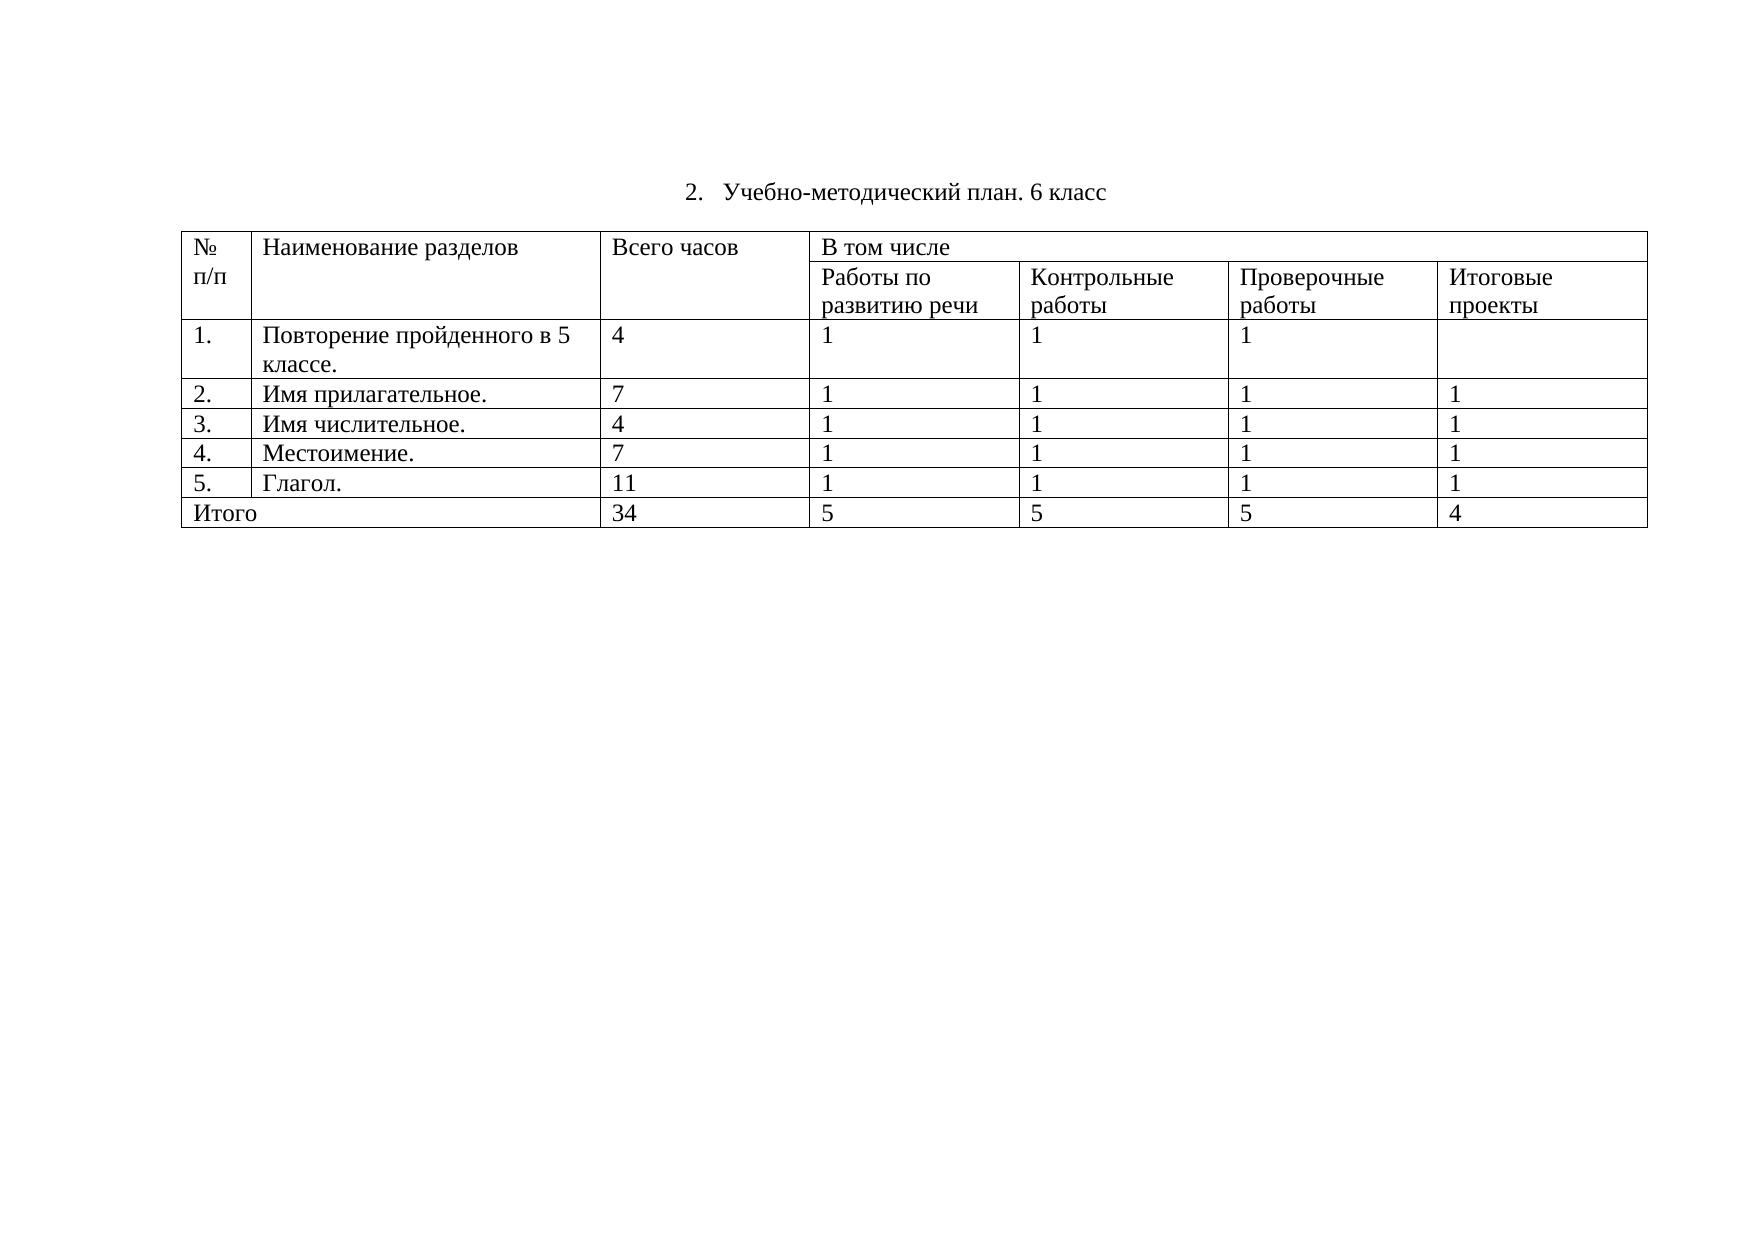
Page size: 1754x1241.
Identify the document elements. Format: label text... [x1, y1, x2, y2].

table_cell Контрольные работы [1020, 262, 1228, 319]
table_cell Имя прилагательное. [252, 379, 600, 408]
table_cell 5 [1020, 498, 1228, 527]
table_cell 4 [601, 320, 809, 378]
table_cell Местоимение. [252, 439, 600, 467]
table_cell 5 [1229, 498, 1437, 527]
table_cell 3. [182, 409, 251, 437]
table_cell Повторение пройденного в 5 классе. [252, 320, 600, 378]
table_cell 5. [182, 468, 251, 497]
table_cell 1 [810, 439, 1019, 467]
list Учебно-методический план. 6 класс [156, 177, 1636, 206]
table_cell 11 [601, 468, 809, 497]
table_cell 1 [1020, 468, 1228, 497]
table_cell Итого [182, 498, 600, 527]
table_cell 1 [1438, 468, 1647, 497]
table_cell Работы по развитию речи [810, 262, 1019, 319]
table_cell 1 [1229, 468, 1437, 497]
table_cell 1 [1438, 439, 1647, 467]
table_cell 1 [810, 379, 1019, 408]
table_cell 1 [1438, 379, 1647, 408]
table_header Наименование разделов [252, 232, 600, 319]
table_cell Глагол. [252, 468, 600, 497]
table_header В том числе [810, 232, 1647, 261]
table_cell 1 [1020, 439, 1228, 467]
table_cell 1. [182, 320, 251, 378]
table_cell Имя числительное. [252, 409, 600, 437]
table_cell 1 [1229, 439, 1437, 467]
table_header № п/п [182, 232, 251, 319]
table_cell Итоговые проекты [1438, 262, 1647, 319]
table_cell 5 [810, 498, 1019, 527]
table_cell 1 [810, 320, 1019, 378]
table_cell 34 [601, 498, 809, 527]
table_cell 7 [601, 379, 809, 408]
table_cell 1 [1229, 409, 1437, 437]
table_cell 7 [601, 439, 809, 467]
table_cell 4 [601, 409, 809, 437]
table_cell 1 [1020, 379, 1228, 408]
table_cell [1438, 320, 1647, 378]
table_cell 1 [810, 468, 1019, 497]
table_cell 4 [1438, 498, 1647, 527]
table_cell 1 [1229, 320, 1437, 378]
table_cell 4. [182, 439, 251, 467]
table_cell 2. [182, 379, 251, 408]
table_cell 1 [810, 409, 1019, 437]
table_cell 1 [1229, 379, 1437, 408]
table_cell 1 [1438, 409, 1647, 437]
table_header Всего часов [601, 232, 809, 319]
table_cell 1 [1020, 409, 1228, 437]
table_cell Проверочные работы [1229, 262, 1437, 319]
table_cell 1 [1020, 320, 1228, 378]
